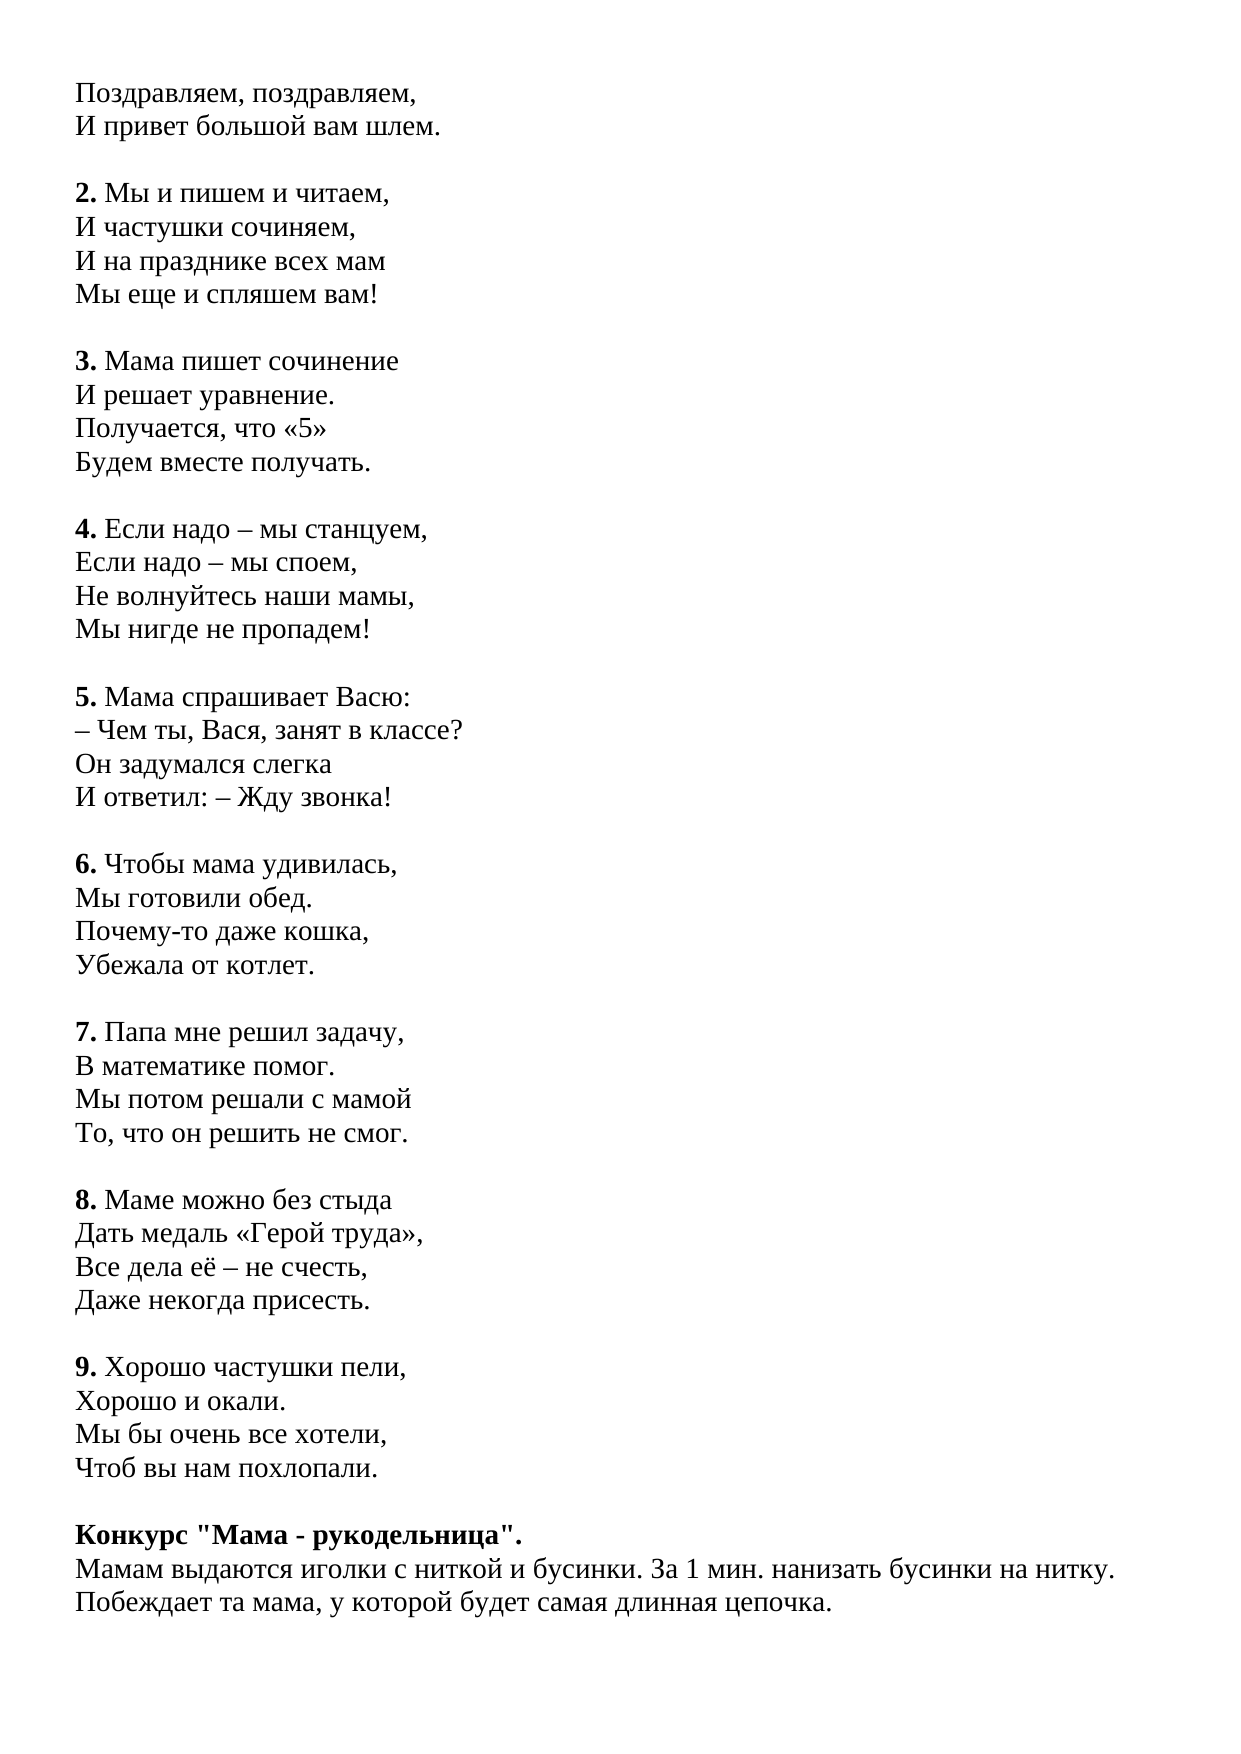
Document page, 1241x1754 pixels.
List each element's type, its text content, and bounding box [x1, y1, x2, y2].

text 9. Хорошо частушки пели, Хорошо и окали. Мы бы очень все хотели, Чтоб вы нам похлопали. [75, 1349, 1165, 1484]
text 8. Маме можно без стыда Дать медаль «Герой труда», Все дела её – не счесть, Даже некогда присесть. [75, 1182, 1165, 1316]
text И привет большой вам шлем. [75, 108, 1165, 142]
text Мамам выдаются иголки с ниткой и бусинки. За 1 мин. нанизать бусинки на нитку. Побеждает та мама, у которой будет самая длинная цепочка. [75, 1551, 1165, 1618]
text Поздравляем, поздравляем, [75, 75, 1165, 108]
text Конкурс "Мама - рукодельница". [75, 1517, 1165, 1551]
text 3. Мама пишет сочинение И решает уравнение. Получается, что «5» Будем вместе получать. [75, 343, 1165, 477]
text 4. Если надо – мы станцуем, Если надо – мы споем, Не волнуйтесь наши мамы, Мы нигде не пропадем! [75, 511, 1165, 645]
text 2. Мы и пишем и читаем, И частушки сочиняем, И на празднике всех мам Мы еще и спляшем вам! [75, 176, 1165, 310]
text 6. Чтобы мама удивилась, Мы готовили обед. Почему-то даже кошка, Убежала от котлет. [75, 846, 1165, 981]
text 5. Мама спрашивает Васю: – Чем ты, Вася, занят в классе? Он задумался слегка И ответил: – Жду звонка! [75, 679, 1165, 813]
text 7. Папа мне решил задачу, В математике помог. Мы потом решали с мамой То, что он решить не смог. [75, 1014, 1165, 1148]
